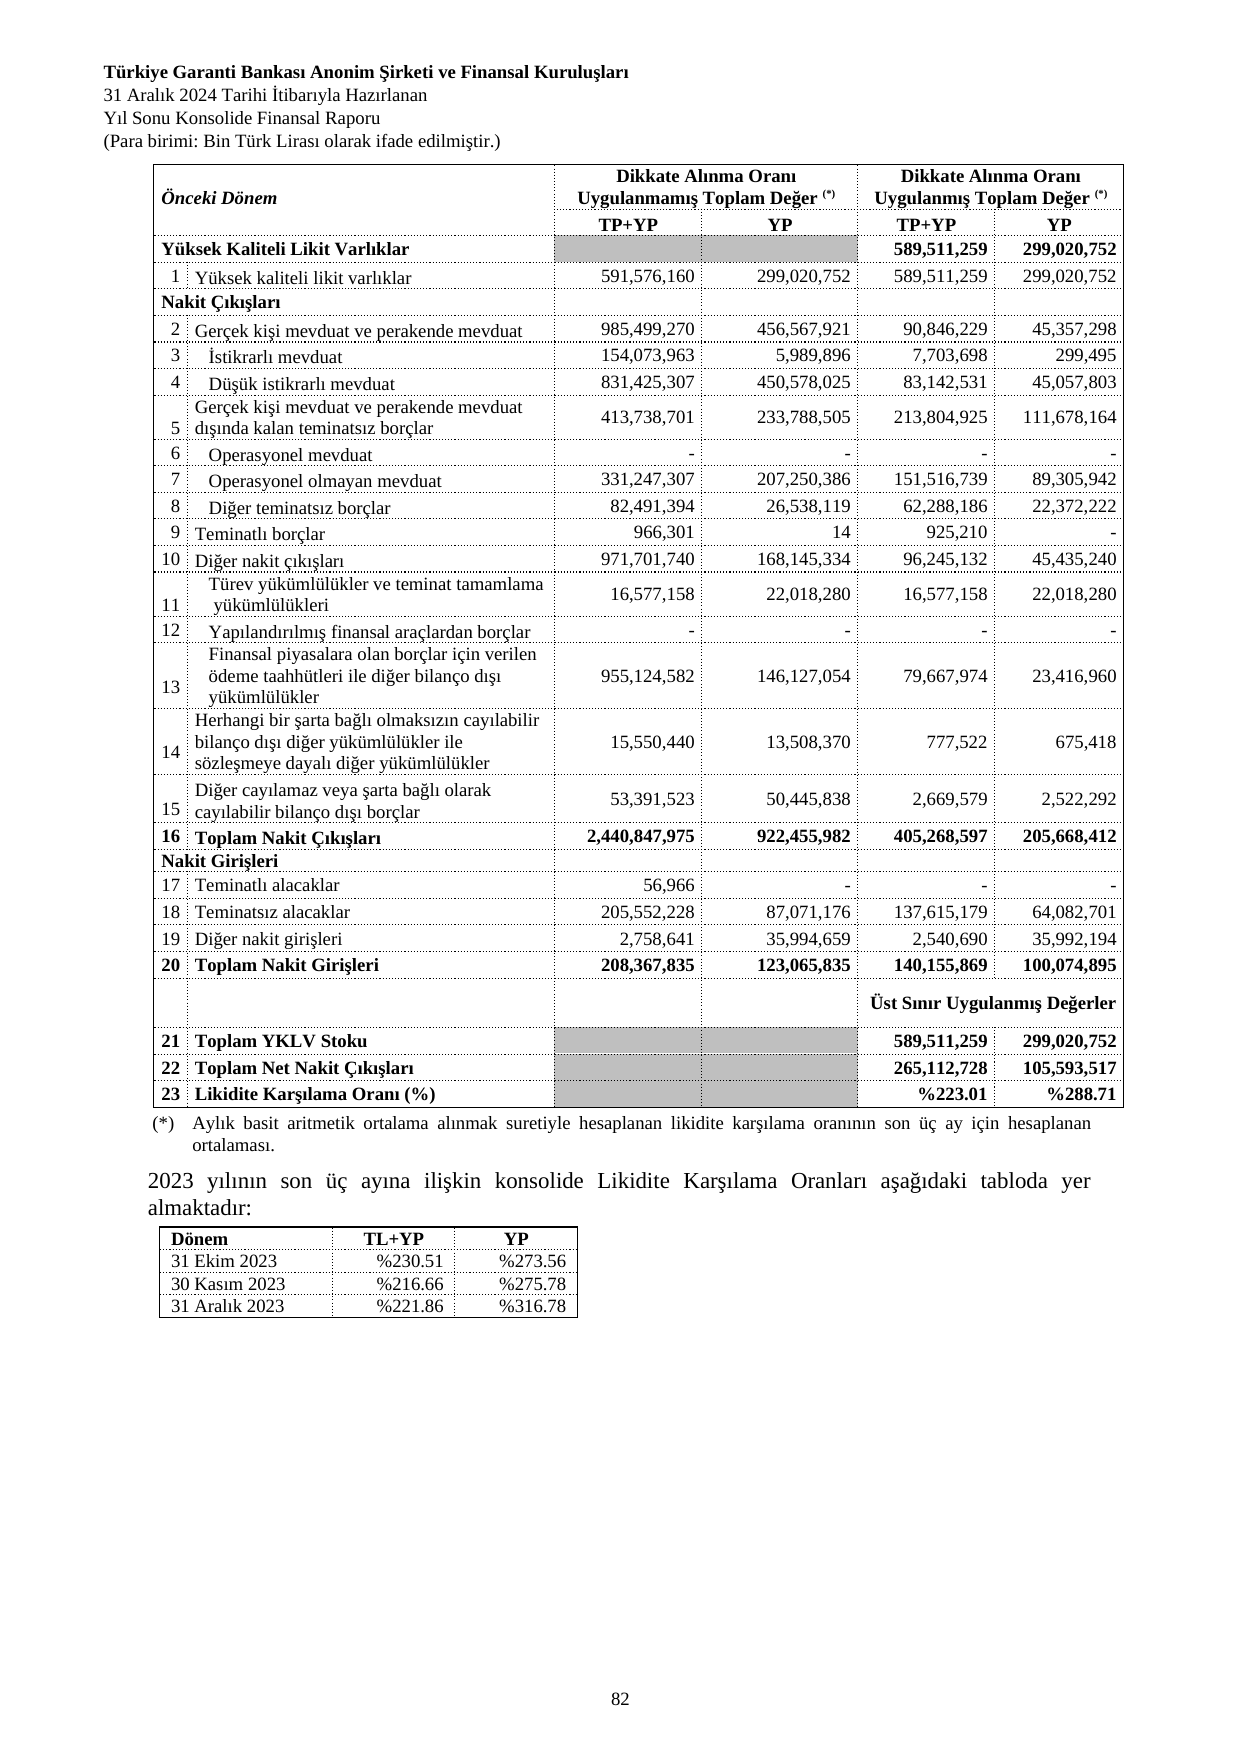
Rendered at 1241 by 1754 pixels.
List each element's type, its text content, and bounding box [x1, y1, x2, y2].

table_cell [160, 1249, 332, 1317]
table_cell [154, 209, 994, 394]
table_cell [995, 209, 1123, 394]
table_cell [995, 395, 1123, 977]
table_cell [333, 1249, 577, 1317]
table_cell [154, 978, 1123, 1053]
text 2023 yılının son üç ayına ilişkin konsolide Likidite Karşılama Oranları aşağıdaki tabloda yer almaktadır: [148, 1167, 1092, 1220]
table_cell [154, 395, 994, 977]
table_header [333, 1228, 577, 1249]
text (*) Aylık basit aritmetik ortalama alınmak suretiyle hesaplanan likidite karşılama oranının son üç ay için hesaplanan ortalaması. [148, 1112, 1092, 1155]
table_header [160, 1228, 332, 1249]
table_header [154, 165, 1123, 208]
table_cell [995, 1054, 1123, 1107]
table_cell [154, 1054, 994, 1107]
